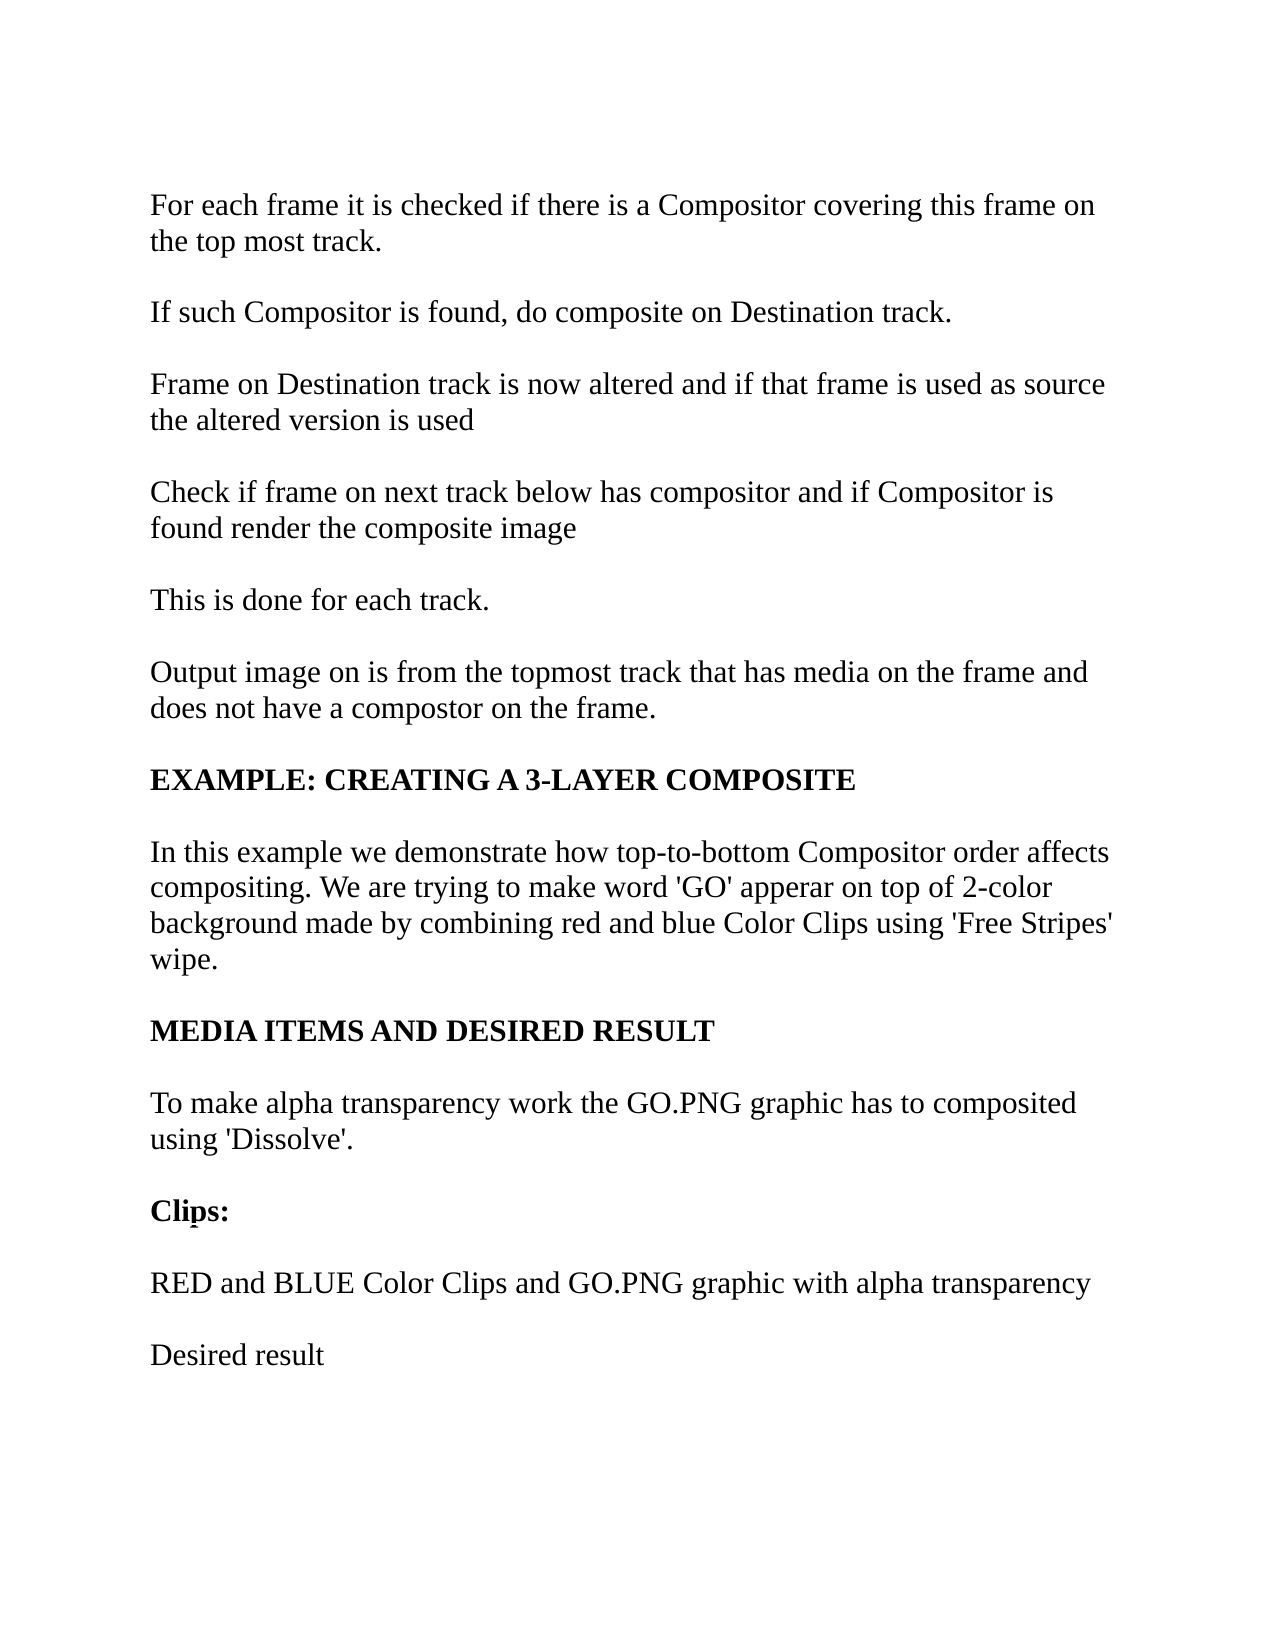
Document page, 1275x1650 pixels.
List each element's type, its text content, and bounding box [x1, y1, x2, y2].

text This is done for each track. [150, 581, 1125, 617]
text If such Compositor is found, do composite on Destination track. [150, 294, 1125, 330]
text Output image on is from the topmost track that has media on the frame and does not have a compostor on the frame. [150, 653, 1125, 725]
text In this example we demonstrate how top-to-bottom Compositor order affects compositing. We are trying to make word 'GO' apperar on top of 2-color background made by combining red and blue Color Clips using 'Free Stripes' wipe. [150, 833, 1125, 977]
text To make alpha transparency work the GO.PNG graphic has to composited [150, 1084, 1125, 1120]
text MEDIA ITEMS AND DESIRED RESULT [150, 1012, 1125, 1048]
text Clips: [150, 1192, 1125, 1228]
text using 'Dissolve'. [150, 1120, 1125, 1156]
text Frame on Destination track is now altered and if that frame is used as source the altered version is used [150, 366, 1125, 437]
text EXAMPLE: CREATING A 3-LAYER COMPOSITE [150, 761, 1125, 797]
text RED and BLUE Color Clips and GO.PNG graphic with alpha transparency [150, 1264, 1125, 1300]
text For each frame it is checked if there is a Compositor covering this frame on the top most track. [150, 186, 1125, 258]
text Desired result [150, 1336, 1125, 1372]
text Check if frame on next track below has compositor and if Compositor is found render the composite image [150, 473, 1125, 545]
